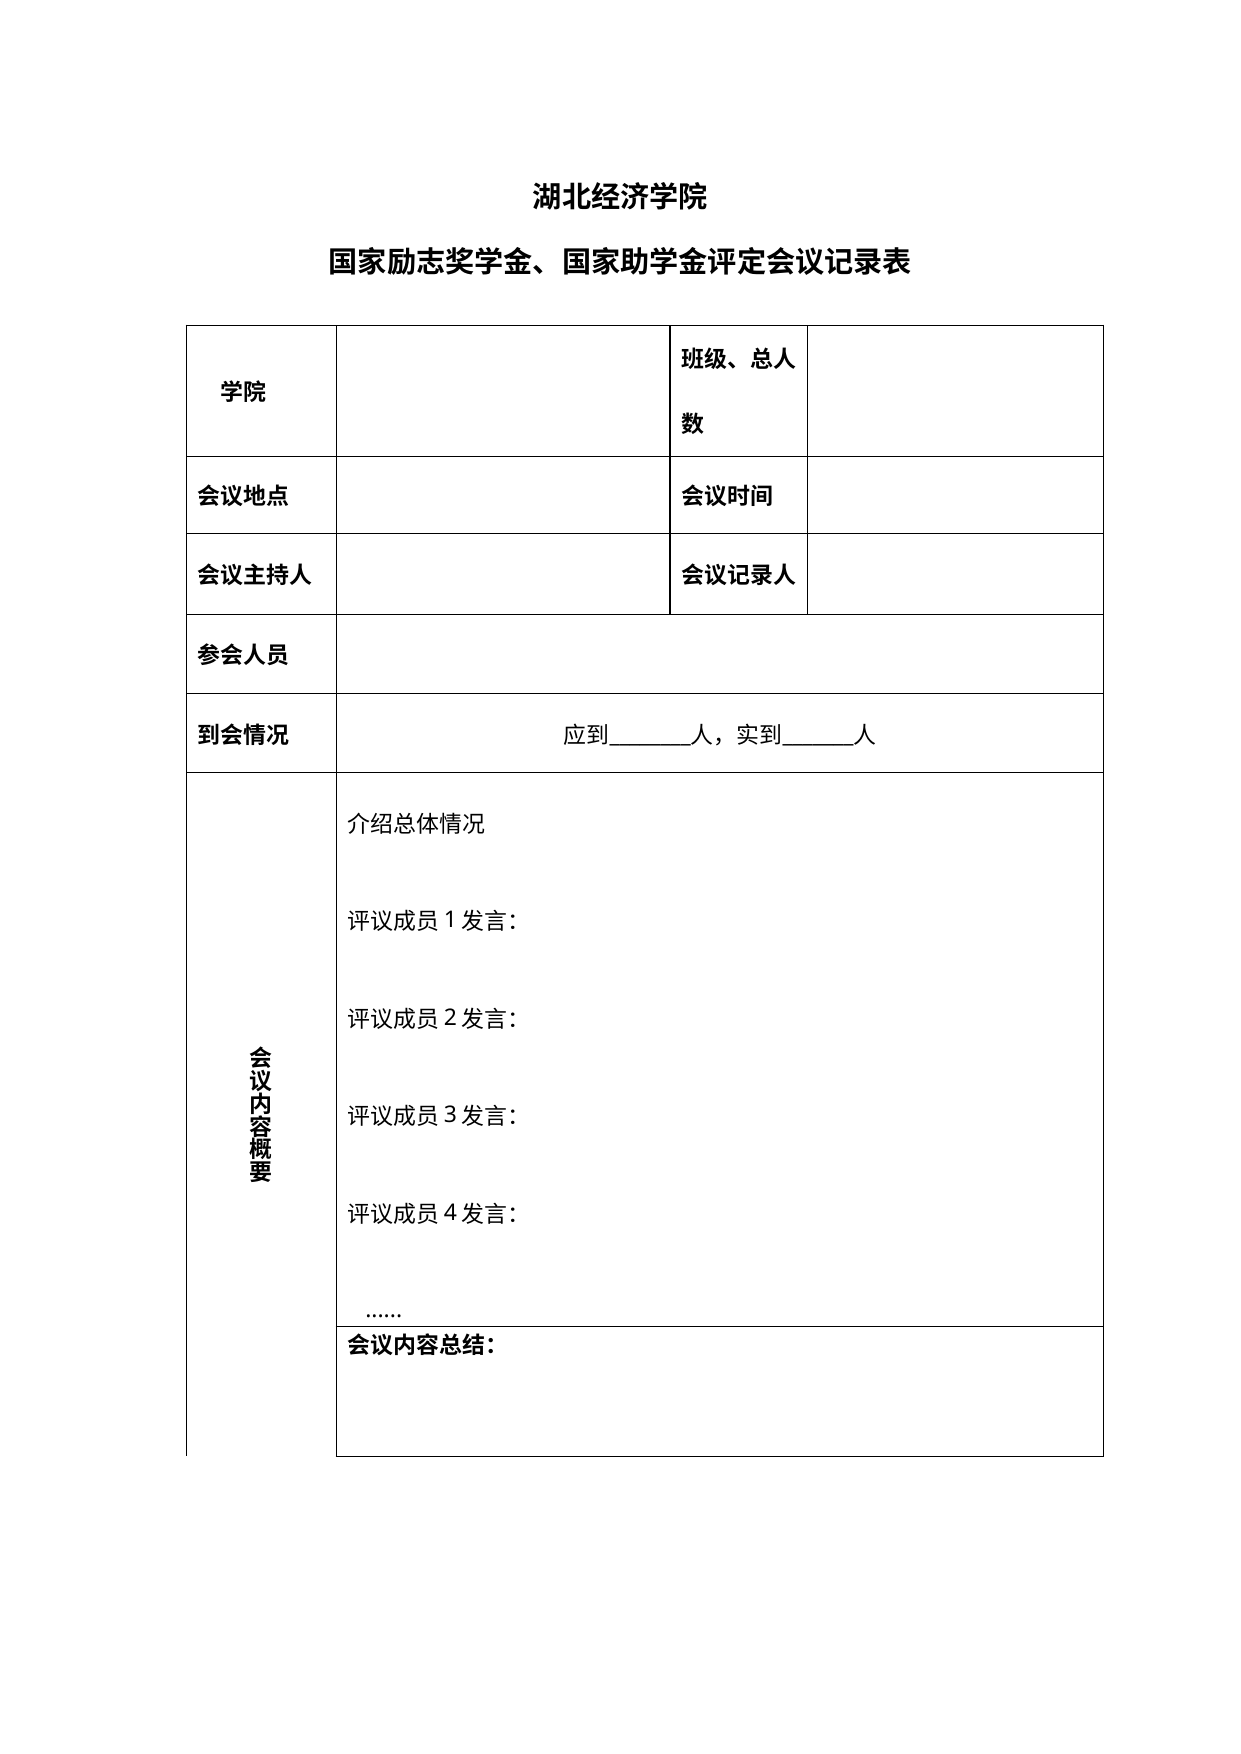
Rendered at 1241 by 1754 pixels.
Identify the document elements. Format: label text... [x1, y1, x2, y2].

table_cell 会议记录人 [671, 534, 807, 614]
table_cell [337, 534, 669, 614]
table_cell [808, 534, 1103, 614]
table_cell [337, 615, 1103, 693]
table_cell 会议内容概要 [187, 773, 336, 1456]
table_cell 会议时间 [671, 457, 807, 533]
table_cell [337, 457, 669, 533]
text 湖北经济学院 [187, 162, 1053, 227]
table_cell 到会情况 [187, 694, 336, 772]
table_header 学院 [187, 326, 336, 456]
table_cell 参会人员 [187, 615, 336, 693]
table_cell 应到________人，实到_______人 [337, 694, 1103, 772]
table_cell 会议内容总结： [337, 1327, 1103, 1456]
table_cell [808, 457, 1103, 533]
table_header [808, 326, 1103, 456]
table_cell 介绍总体情况 评议成员1发言： 评议成员2发言： 评议成员3发言： 评议成员4发言： ...... [337, 773, 1103, 1326]
table_cell 会议地点 [187, 457, 336, 533]
text 国家励志奖学金、国家助学金评定会议记录表 [187, 227, 1053, 292]
table_header [337, 326, 669, 456]
table_cell 会议主持人 [187, 534, 336, 614]
table_header 班级、总人数 [671, 326, 807, 456]
